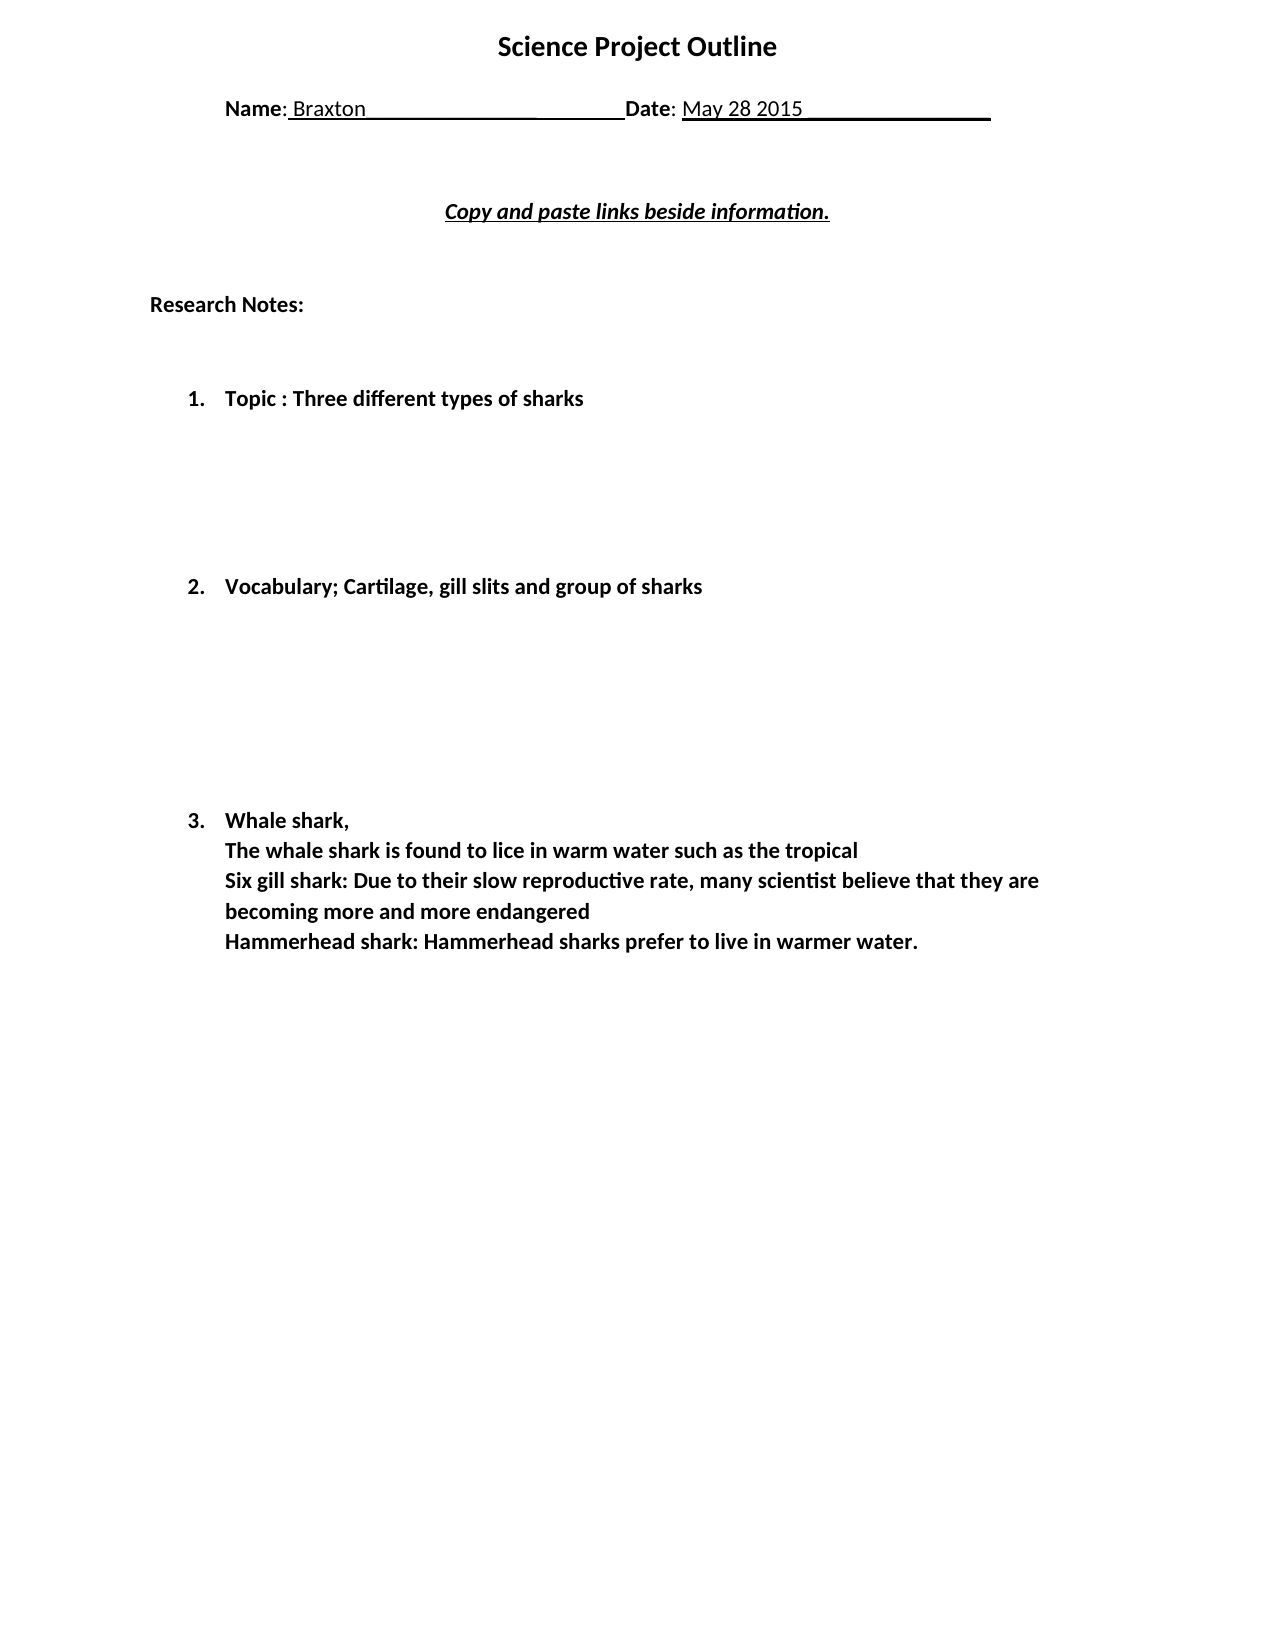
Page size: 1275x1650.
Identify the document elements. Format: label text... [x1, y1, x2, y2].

list Six gill shark: Due to their slow reproductive rate, many scientist believe that they are becoming more and more endangered [225, 867, 1125, 925]
list The whale shark is found to lice in warm water such as the tropical [225, 836, 1125, 864]
text Research Notes: [150, 291, 1125, 319]
list Hammerhead shark: Hammerhead sharks prefer to live in warmer water. [225, 927, 1125, 955]
list Topic : Three different types of sharks [187, 384, 1125, 412]
list Whale shark, [187, 806, 1125, 834]
text Copy and paste links beside information. [150, 197, 1125, 225]
list Vocabulary; Cartilage, gill slits and group of sharks [187, 572, 1125, 600]
